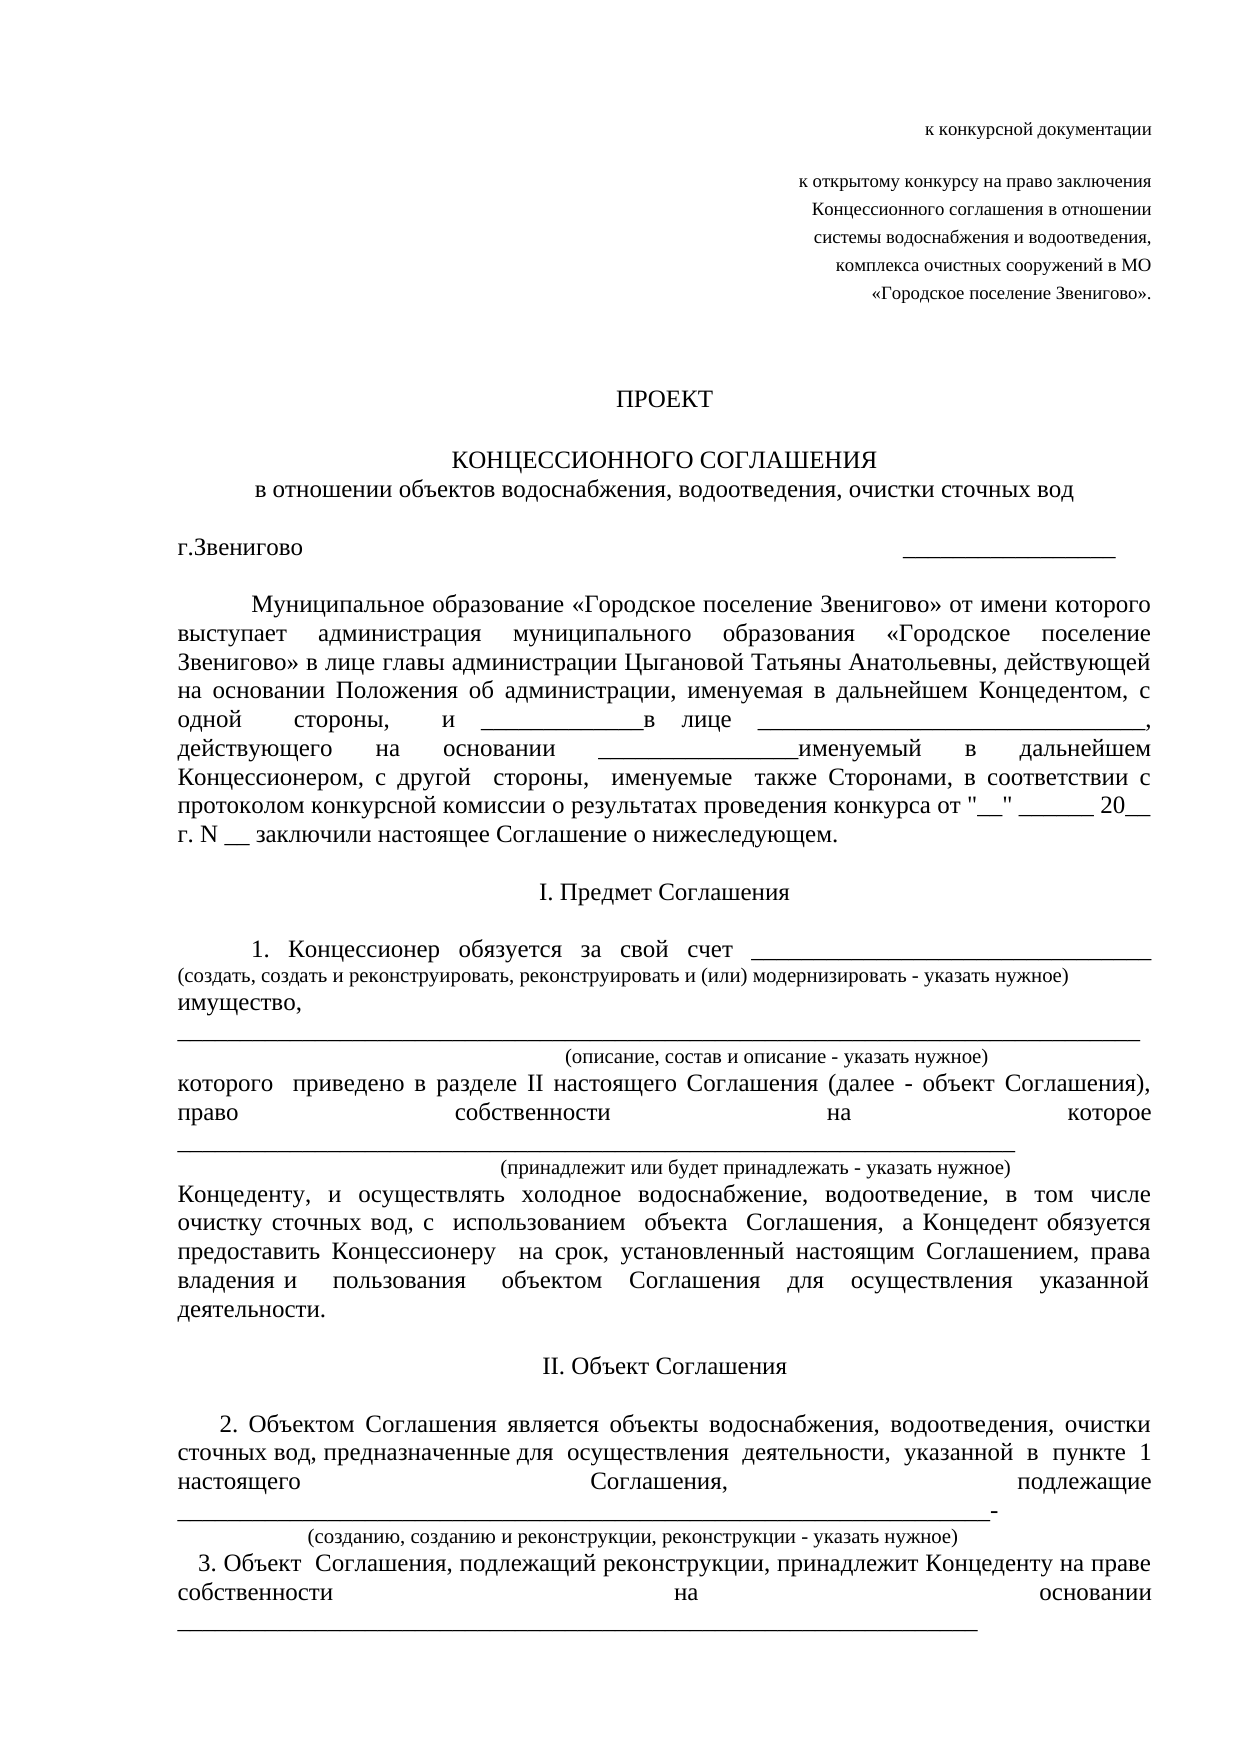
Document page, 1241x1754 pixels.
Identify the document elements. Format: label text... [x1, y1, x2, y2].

text которого приведено в разделе II настоящего Соглашения (далее - объект Соглашения), право собственности на которое ___________________________________________________________________ [177, 1068, 1152, 1155]
text (описание, состав и описание - указать нужное) [177, 1044, 1152, 1068]
text к конкурсной документации [740, 118, 1152, 140]
text I. Предмет Соглашения [177, 877, 1152, 905]
text Муниципальное образование «Городское поселение Звенигово» от имени которого выступает администрация муниципального образования «Городское поселение Звенигово» в лице главы администрации Цыгановой Татьяны Анатольевны, действующей на основании Положения об администрации, именуемая в дальнейшем Концедентом, с одной стороны, и _____________в лице _______________________________, действующего на основании ________________именуемый в дальнейшем Концессионером, с другой стороны, именуемые также Сторонами, в соответствии с протоколом конкурсной комиссии о результатах проведения конкурса от "__" ______ 20__ г. N __ заключили настоящее Соглашение о нижеследующем. [177, 589, 1152, 848]
text имущество, _____________________________________________________________________________ [177, 987, 1152, 1044]
text в отношении объектов водоснабжения, водоотведения, очистки сточных вод [177, 474, 1152, 503]
text ПРОЕКТ [177, 384, 1152, 413]
text 2. Объектом Соглашения является объекты водоснабжения, водоотведения, очистки сточных вод, предназначенные для осуществления деятельности, указанной в пункте 1 настоящего Соглашения, подлежащие _________________________________________________________________- [177, 1409, 1152, 1524]
text к открытому конкурсу на право заключения Концессионного соглашения в отношении системы водоснабжения и водоотведения, комплекса очистных сооружений в МО «Городское поселение Звенигово». [740, 169, 1152, 303]
text (созданию, созданию и реконструкции, реконструкции - указать нужное) [177, 1524, 1152, 1548]
text II. Объект Соглашения [177, 1351, 1152, 1380]
text 1. Концессионер обязуется за свой счет ________________________________ (создать, создать и реконструировать, реконструировать и (или) модернизировать - указать нужное) [177, 934, 1152, 987]
text 3. Объект Соглашения, подлежащий реконструкции, принадлежит Концеденту на праве собственности на основании ________________________________________________________________ [177, 1548, 1152, 1634]
text КОНЦЕССИОННОГО СОГЛАШЕНИЯ [177, 445, 1152, 474]
text (принадлежит или будет принадлежать - указать нужное) [177, 1155, 1152, 1179]
text Концеденту, и осуществлять холодное водоснабжение, водоотведение, в том числе очистку сточных вод, с использованием объекта Соглашения, а Концедент обязуется предоставить Концессионеру на срок, установленный настоящим Соглашением, права владения и пользования объектом Соглашения для осуществления указанной деятельности. [177, 1179, 1152, 1322]
text г.Звенигово _________________ [177, 532, 1152, 560]
